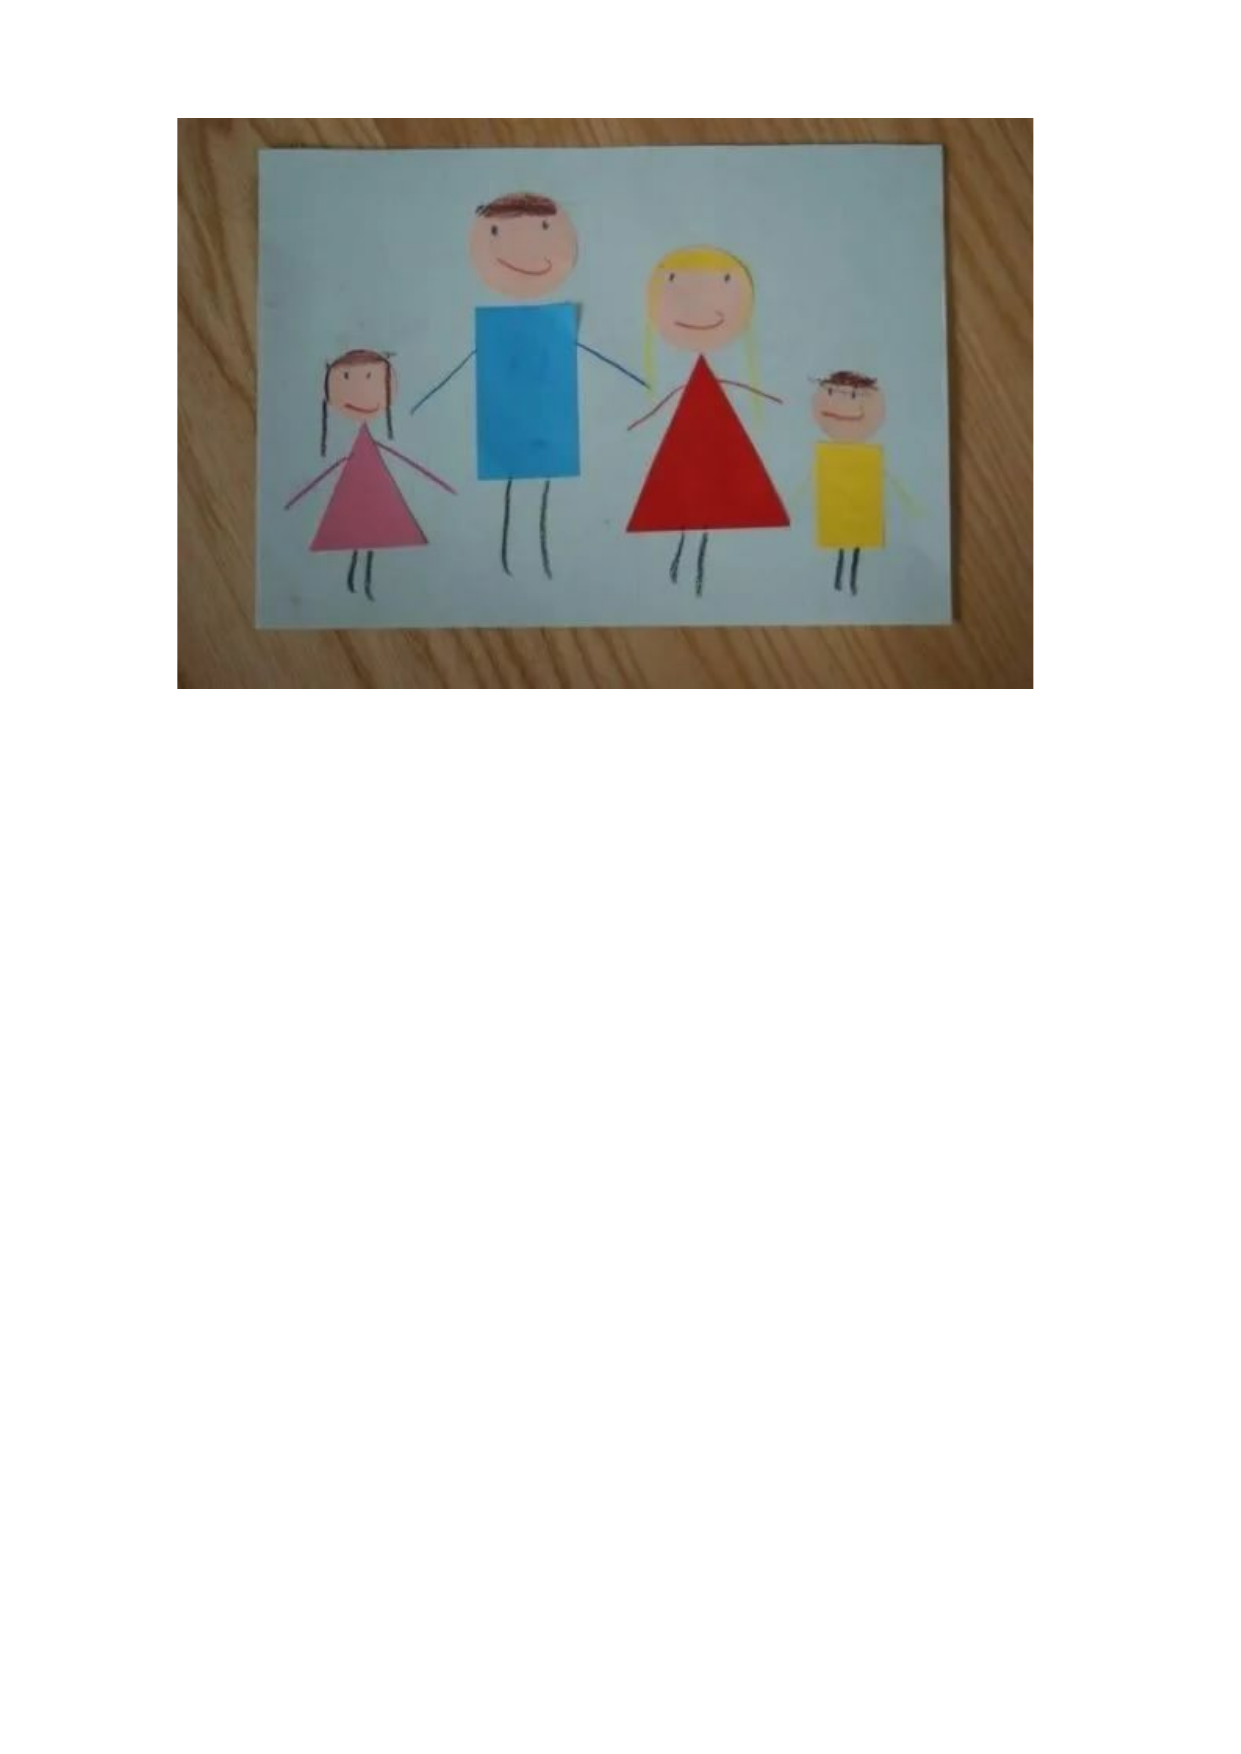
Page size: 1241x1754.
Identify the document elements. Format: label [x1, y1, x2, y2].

picture [177, 118, 1034, 689]
